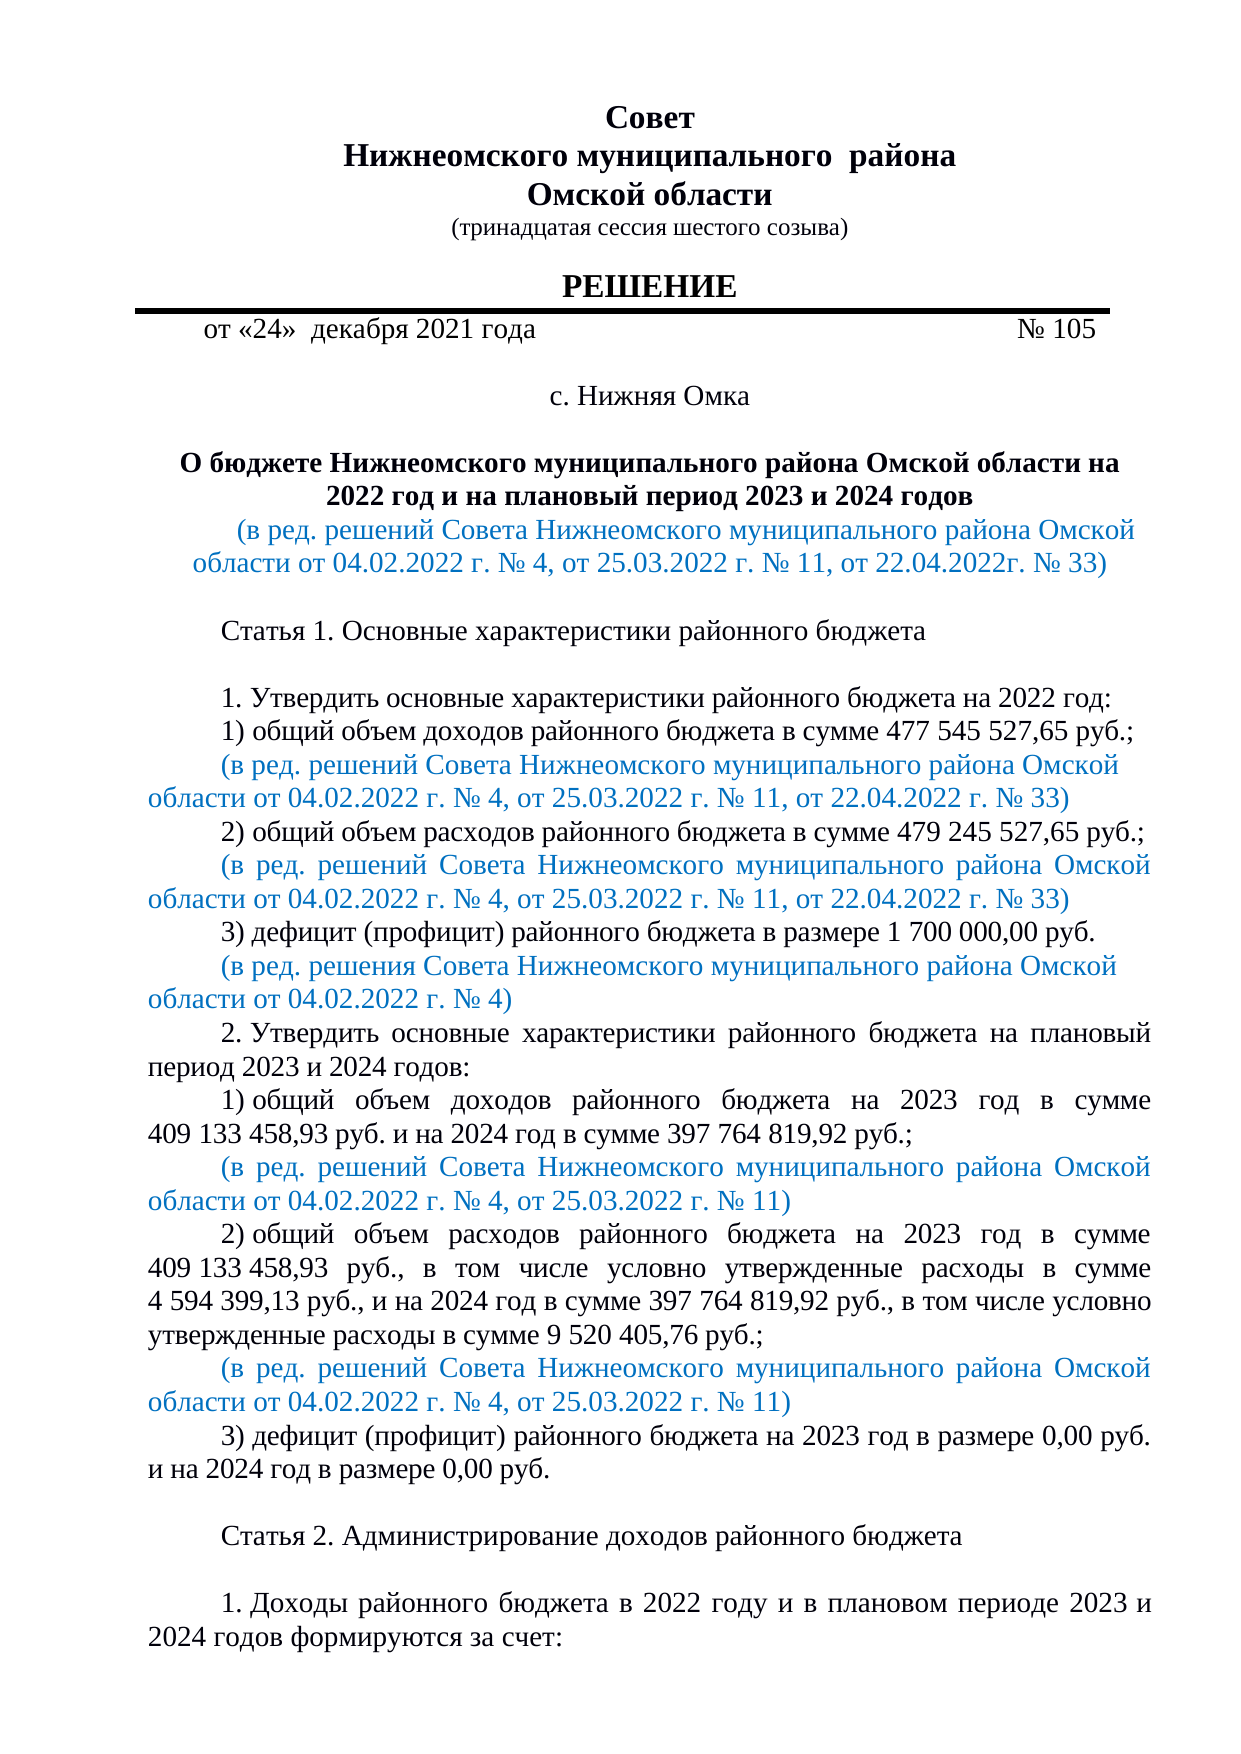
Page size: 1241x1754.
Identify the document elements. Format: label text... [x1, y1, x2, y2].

text (в ред. решений Совета Нижнеомского муниципального района Омской области от 04.02.2022 г. № 4, от 25.03.2022 г. № 11, от 22.04.2022 г. № 33) [148, 747, 1152, 814]
text (в ред. решений Совета Нижнеомского муниципального района Омской области от 04.02.2022 г. № 4, от 25.03.2022 г. № 11) [148, 1351, 1152, 1418]
text 2) общий объем расходов районного бюджета в сумме 479 245 527,65 руб.; [148, 814, 1152, 847]
text Статья 1. Основные характеристики районного бюджета [148, 613, 1152, 646]
text Нижнеомского муниципального района [148, 136, 1152, 174]
text (тринадцатая сессия шестого созыва) [148, 212, 1152, 241]
text Статья 2. Администрирование доходов районного бюджета [148, 1518, 1152, 1552]
text (в ред. решений Совета Нижнеомского муниципального района Омской области от 04.02.2022 г. № 4, от 25.03.2022 г. № 11, от 22.04.2022г. № 33) [148, 512, 1152, 579]
text О бюджете Нижнеомского муниципального района Омской области на 2022 год и на плановый период 2023 и 2024 годов [148, 445, 1152, 512]
text 2. Утвердить основные характеристики районного бюджета на плановый период 2023 и 2024 годов: [148, 1015, 1152, 1082]
text 1. Утвердить основные характеристики районного бюджета на 2022 год: [148, 680, 1152, 713]
text (в ред. решений Совета Нижнеомского муниципального района Омской области от 04.02.2022 г. № 4, от 25.03.2022 г. № 11) [148, 1149, 1152, 1216]
text (в ред. решения Совета Нижнеомского муниципального района Омской области от 04.02.2022 г. № 4) [148, 948, 1152, 1015]
text 1. Доходы районного бюджета в 2022 году и в плановом периоде 2023 и 2024 годов формируются за счет: [148, 1585, 1152, 1652]
text РЕШЕНИЕ [148, 266, 1152, 304]
text с. Нижняя Омка [148, 378, 1152, 411]
text 3) дефицит (профицит) районного бюджета на 2023 год в размере 0,00 руб. и на 2024 год в размере 0,00 руб. [148, 1418, 1152, 1485]
text (в ред. решений Совета Нижнеомского муниципального района Омской области от 04.02.2022 г. № 4, от 25.03.2022 г. № 11, от 22.04.2022 г. № 33) [148, 847, 1152, 914]
text 1) общий объем доходов районного бюджета на 2023 год в сумме 409 133 458,93 руб. и на 2024 год в сумме 397 764 819,92 руб.; [148, 1082, 1152, 1149]
text 2) общий объем расходов районного бюджета на 2023 год в сумме 409 133 458,93 руб., в том числе условно утвержденные расходы в сумме 4 594 399,13 руб., и на 2024 год в сумме 397 764 819,92 руб., в том числе условно утвержденные расходы в сумме 9 520 405,76 руб.; [148, 1216, 1152, 1351]
text 1) общий объем доходов районного бюджета в сумме 477 545 527,65 руб.; [148, 713, 1152, 747]
text от «24» декабря 2021 года № 105 [148, 311, 1152, 344]
text 3) дефицит (профицит) районного бюджета в размере 1 700 000,00 руб. [148, 914, 1152, 948]
text Омской области [148, 174, 1152, 212]
text Совет [148, 97, 1152, 136]
